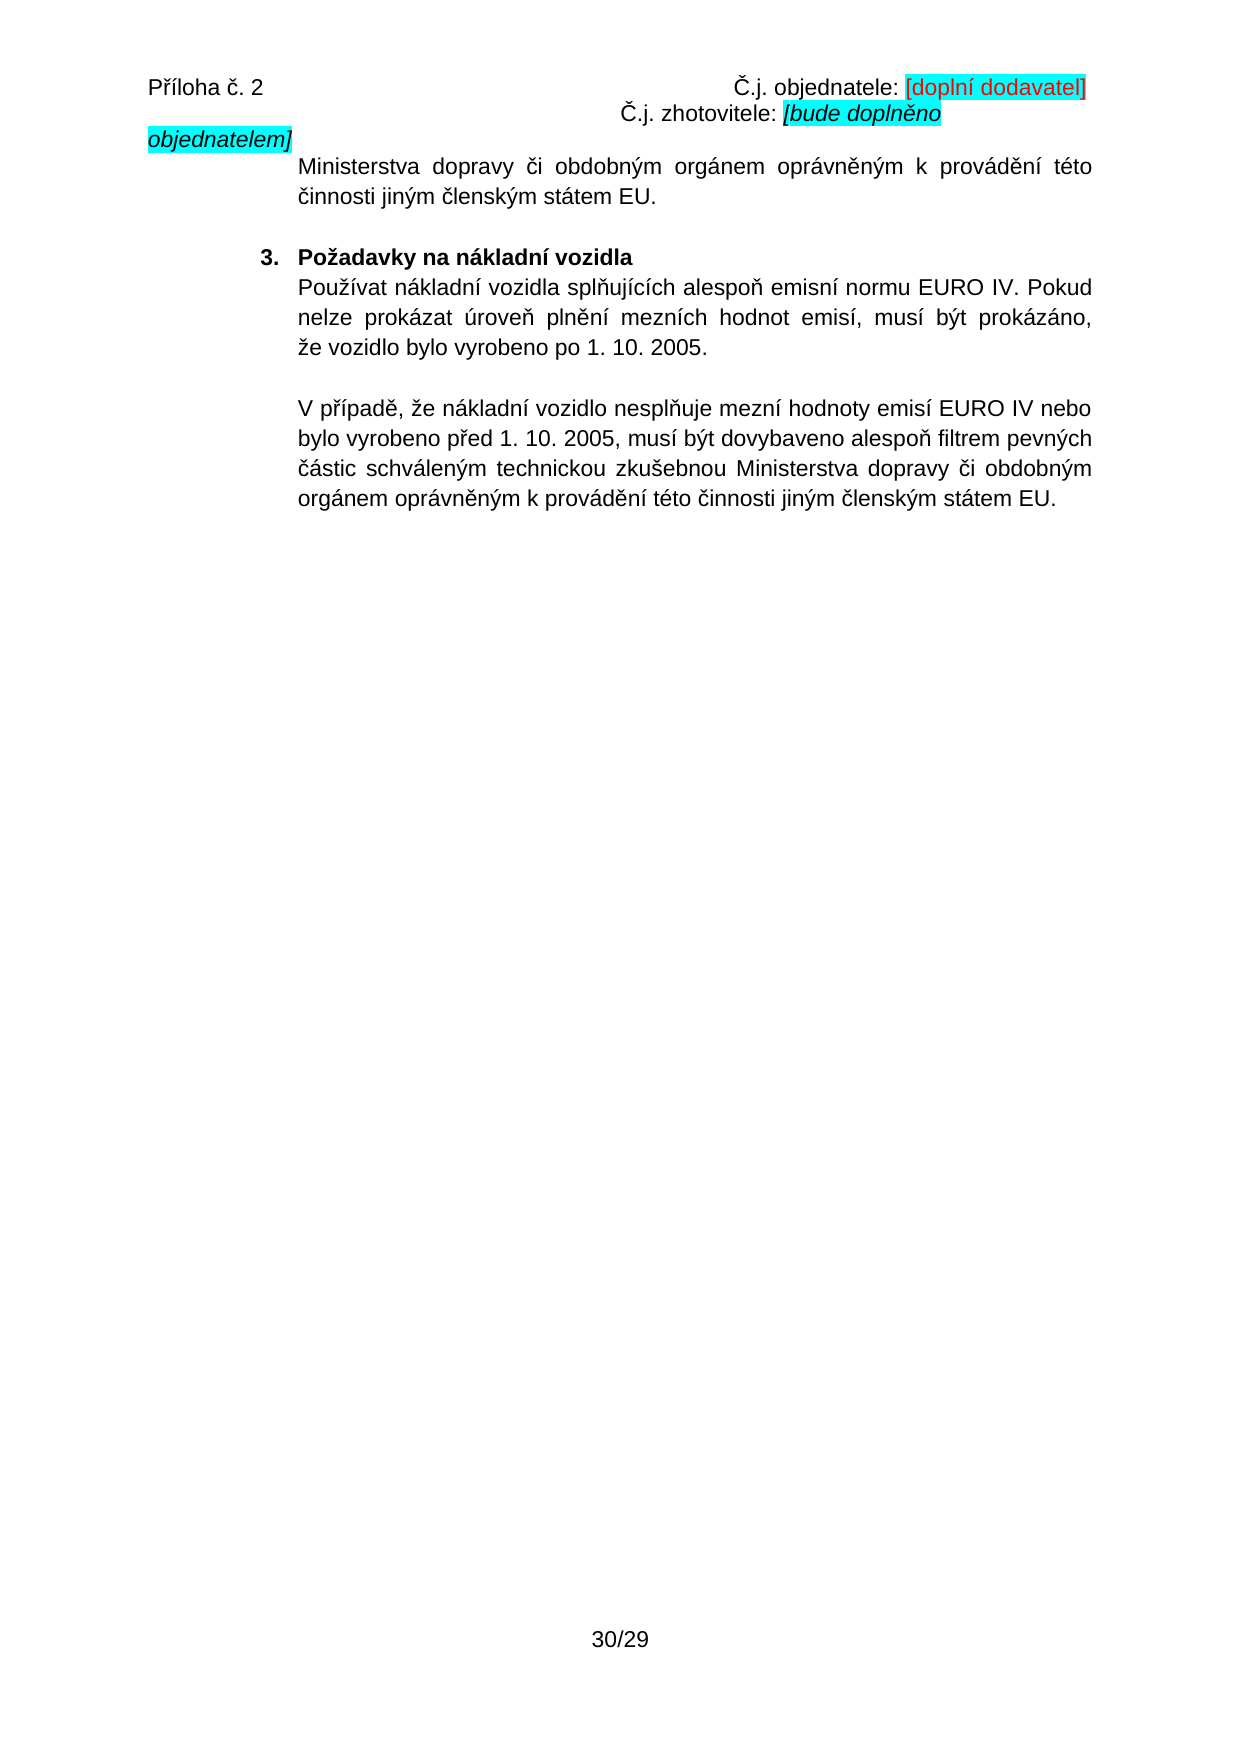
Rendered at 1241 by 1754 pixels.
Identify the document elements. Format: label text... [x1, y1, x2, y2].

list Používat nákladní vozidla splňujících alespoň emisní normu EURO IV. Pokud nelze prokázat úroveň plnění mezních hodnot emisí, musí být prokázáno, že vozidlo bylo vyrobeno po 1. 10. 2005. [298, 274, 1093, 360]
list V případě, že nákladní vozidlo nesplňuje mezní hodnoty emisí EURO IV nebo bylo vyrobeno před 1. 10. 2005, musí být dovybaveno alespoň filtrem pevných částic schváleným technickou zkušebnou Ministerstva dopravy či obdobným orgánem oprávněným k provádění této činnosti jiným členským státem EU. [298, 394, 1093, 511]
list Požadavky na nákladní vozidla [260, 243, 1093, 270]
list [298, 153, 1093, 209]
